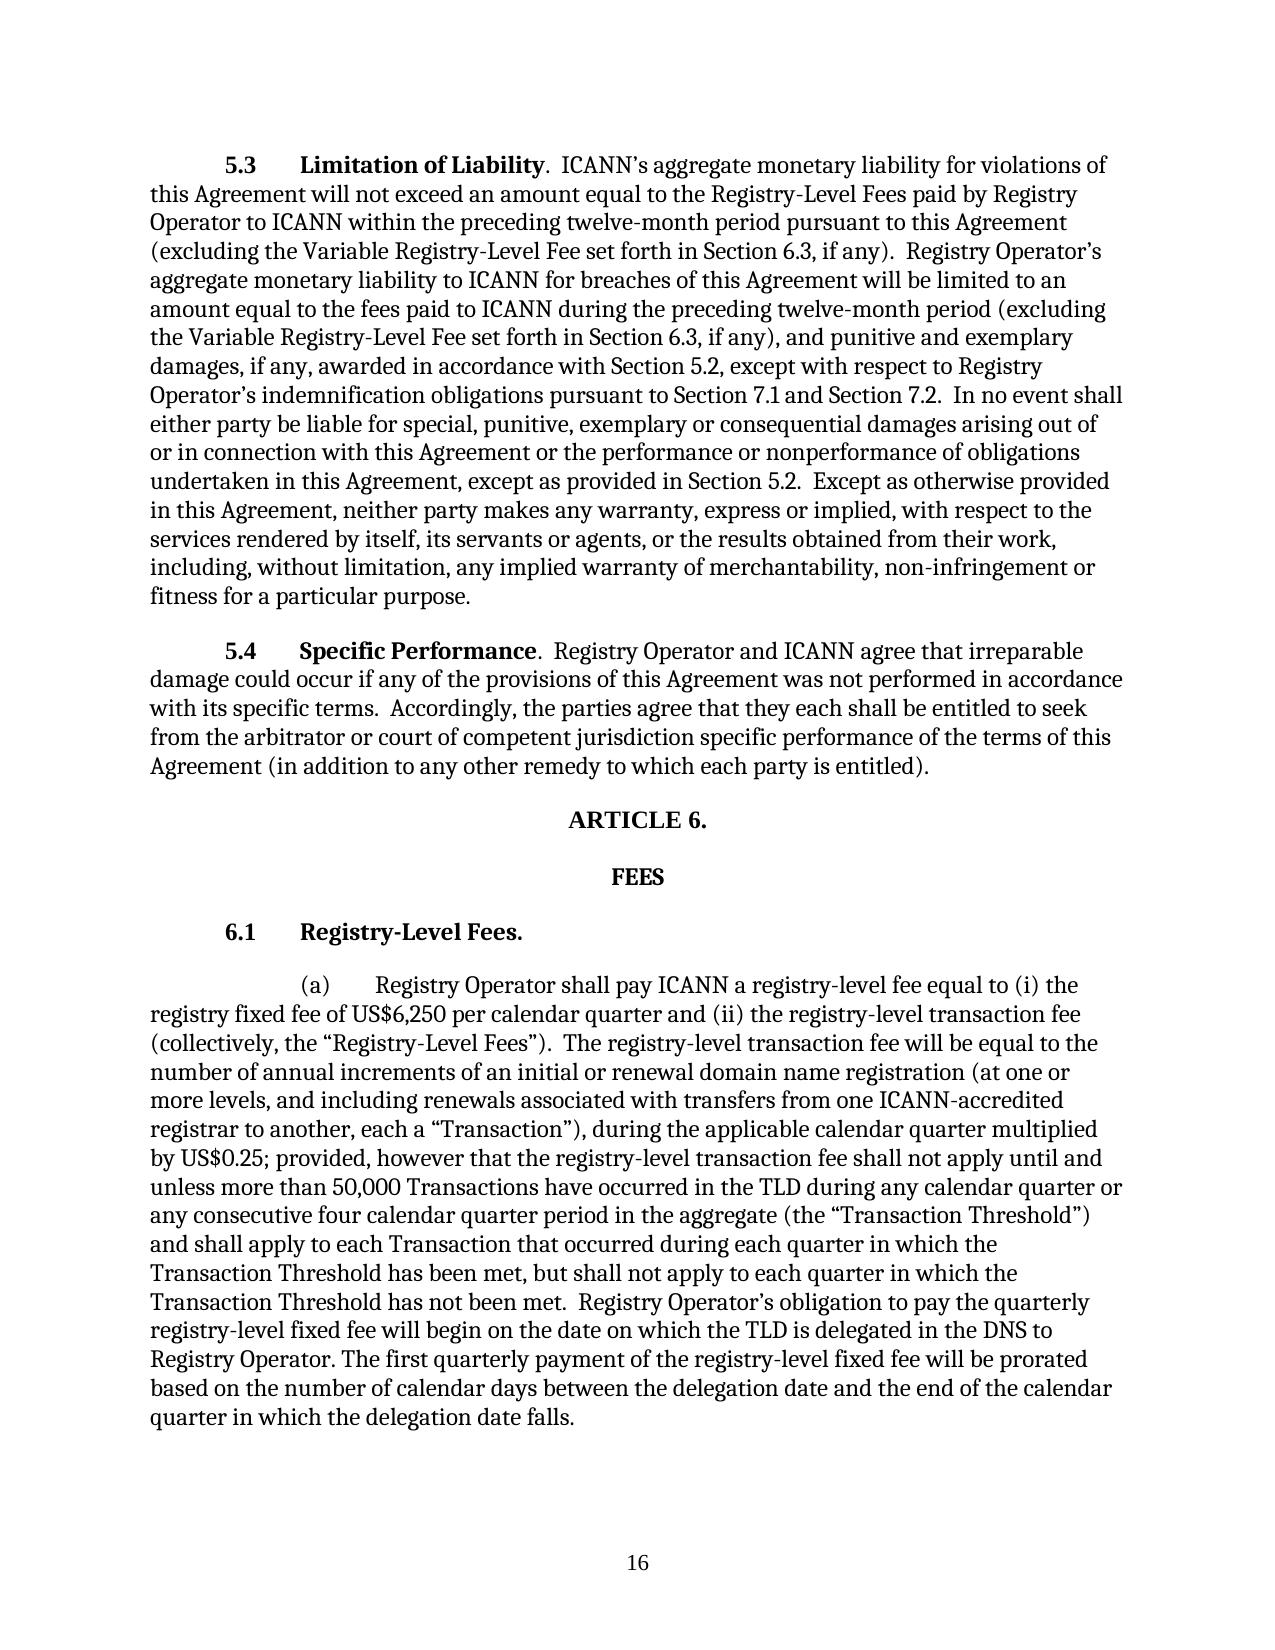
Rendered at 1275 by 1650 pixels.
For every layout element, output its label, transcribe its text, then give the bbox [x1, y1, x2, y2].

text Limitation of Liability. ICANN’s aggregate monetary liability for violations of this Agreement will not exceed an amount equal to the Registry-Level Fees paid by Registry Operator to ICANN within the preceding twelve-month period pursuant to this Agreement (excluding the Variable Registry-Level Fee set forth in Section 6.3, if any). Registry Operator’s aggregate monetary liability to ICANN for breaches of this Agreement will be limited to an amount equal to the fees paid to ICANN during the preceding twelve-month period (excluding the Variable Registry-Level Fee set forth in Section 6.3, if any), and punitive and exemplary damages, if any, awarded in accordance with Section 5.2, except with respect to Registry Operator’s indemnification obligations pursuant to Section 7.1 and Section 7.2. In no event shall either party be liable for special, punitive, exemplary or consequential damages arising out of or in connection with this Agreement or the performance or nonperformance of obligations undertaken in this Agreement, except as provided in Section 5.2. Except as otherwise provided in this Agreement, neither party makes any warranty, express or implied, with respect to the services rendered by itself, its servants or agents, or the results obtained from their work, including, without limitation, any implied warranty of merchantability, non-infringement or fitness for a particular purpose. [150, 150, 1125, 611]
text FEES [150, 805, 1125, 892]
text Specific Performance. Registry Operator and ICANN agree that irreparable damage could occur if any of the provisions of this Agreement was not performed in accordance with its specific terms. Accordingly, the parties agree that they each shall be entitled to seek from the arbitrator or court of competent jurisdiction specific performance of the terms of this Agreement (in addition to any other remedy to which each party is entitled). [150, 636, 1125, 780]
text Registry-Level Fees. [150, 917, 1125, 946]
text Registry Operator shall pay ICANN a registry-level fee equal to (i) the registry fixed fee of US$6,250 per calendar quarter and (ii) the registry-level transaction fee (collectively, the “Registry-Level Fees”). The registry-level transaction fee will be equal to the number of annual increments of an initial or renewal domain name registration (at one or more levels, and including renewals associated with transfers from one ICANN-accredited registrar to another, each a “Transaction”), during the applicable calendar quarter multiplied by US$0.25; provided, however that the registry-level transaction fee shall not apply until and unless more than 50,000 Transactions have occurred in the TLD during any calendar quarter or any consecutive four calendar quarter period in the aggregate (the “Transaction Threshold”) and shall apply to each Transaction that occurred during each quarter in which the Transaction Threshold has been met, but shall not apply to each quarter in which the Transaction Threshold has not been met. Registry Operator’s obligation to pay the quarterly registry-level fixed fee will begin on the date on which the TLD is delegated in the DNS to Registry Operator. The first quarterly payment of the registry-level fixed fee will be prorated based on the number of calendar days between the delegation date and the end of the calendar quarter in which the delegation date falls. [150, 971, 1125, 1431]
